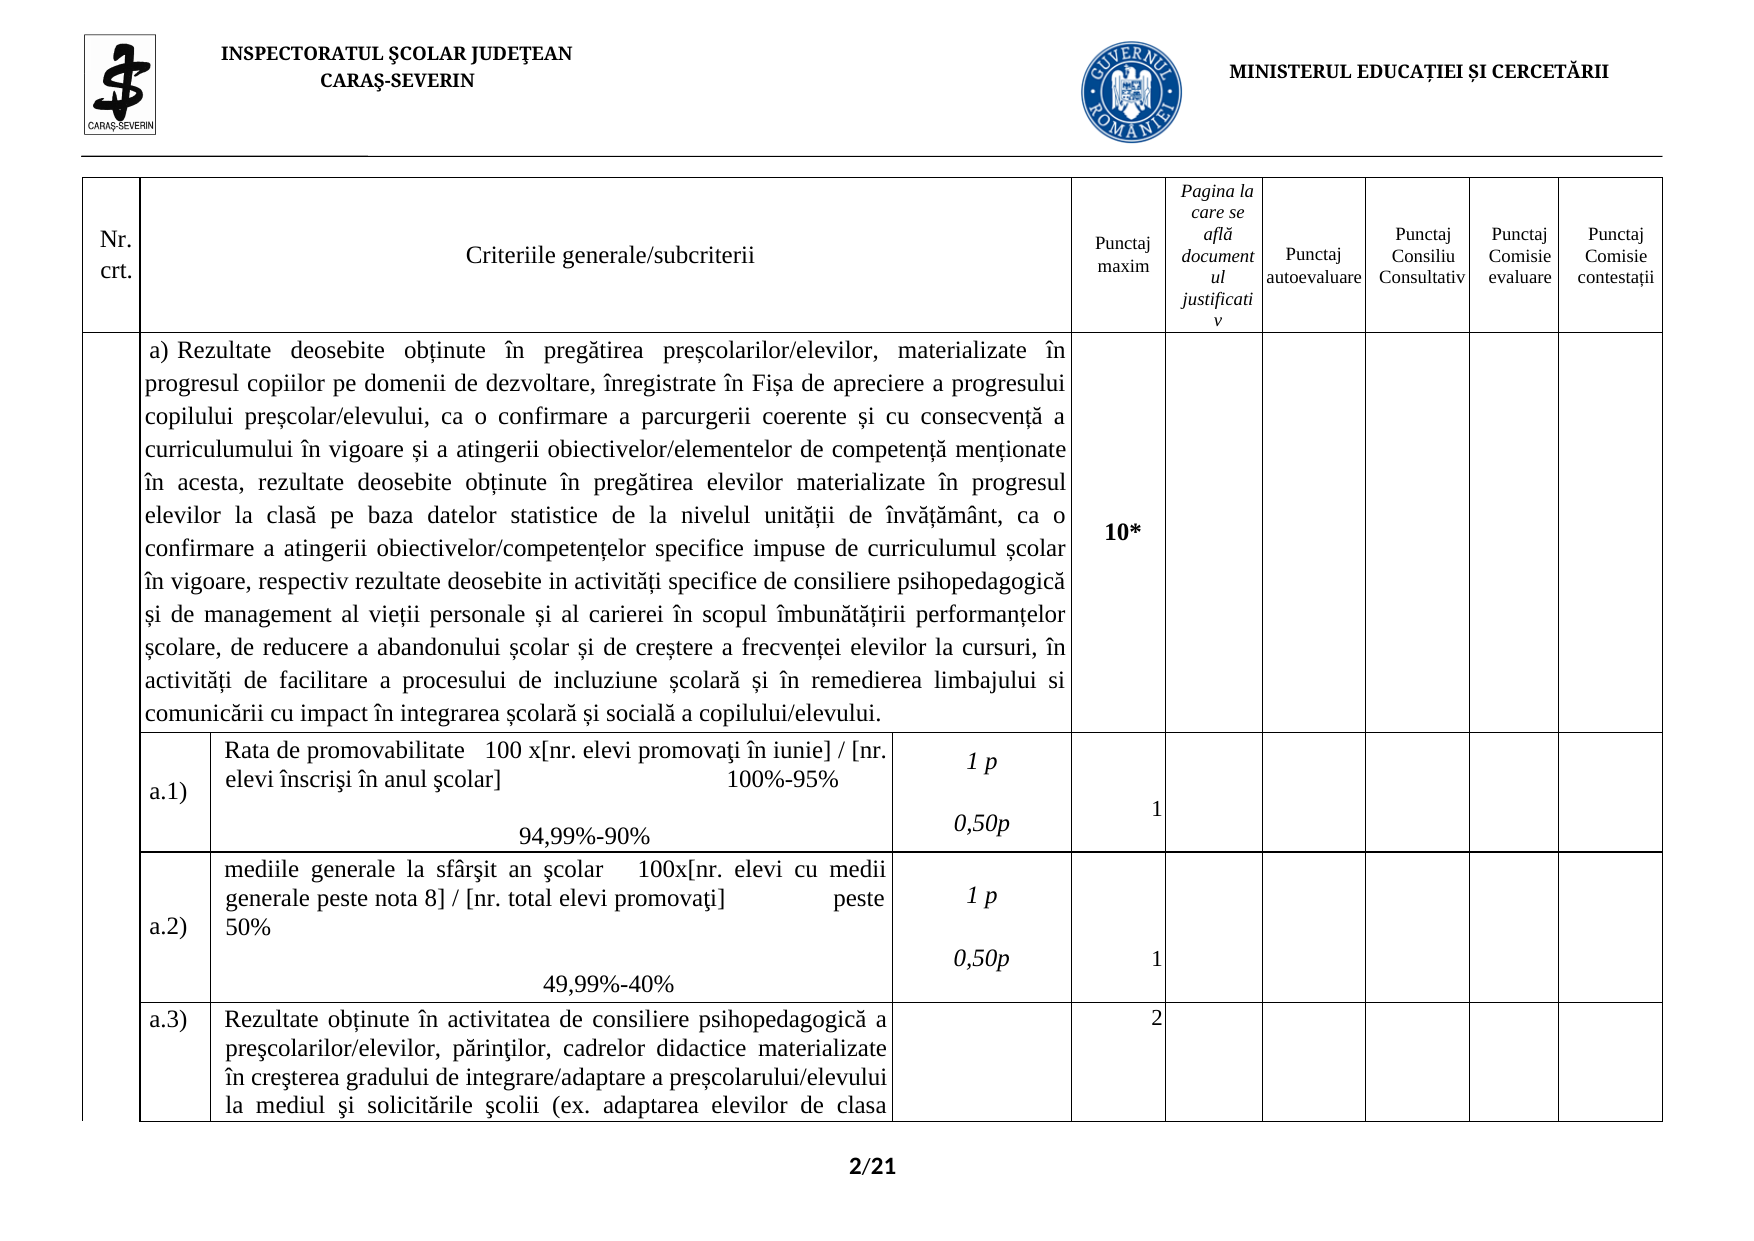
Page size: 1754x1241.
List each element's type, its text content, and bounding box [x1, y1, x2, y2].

table_header Criteriile generale/subcriterii [141, 178, 1071, 332]
table_cell [1263, 1003, 1365, 1121]
table_header Punctaj Consiliu Consultativ [1366, 178, 1469, 332]
table_cell [1366, 1003, 1469, 1121]
table_cell [1166, 333, 1262, 732]
table_cell [1470, 1003, 1558, 1121]
table_cell [1366, 333, 1469, 732]
table_header Punctaj maxim [1072, 178, 1165, 332]
table_cell 10* [1072, 333, 1165, 732]
table_cell [1559, 733, 1662, 851]
table_cell a.2) [141, 853, 210, 1002]
table_cell [1470, 333, 1558, 732]
table_cell [1559, 853, 1662, 1002]
table_cell [1263, 853, 1365, 1002]
table_cell [1366, 733, 1469, 851]
table_header Punctaj autoevaluare [1263, 178, 1365, 332]
table_cell mediile generale la sfârşit an şcolar 100x[nr. elevi cu medii generale peste nota 8] / [nr. total elevi promovaţi] peste 50% 49,99%-40% [211, 853, 892, 1002]
table_cell Rata de promovabilitate 100 x[nr. elevi promovaţi în iunie] / [nr. elevi înscrişi în anul şcolar] 100%-95% 94,99%-90% [211, 733, 892, 851]
table_cell 1 p 0,50p [893, 733, 1071, 851]
table_cell a.1) [141, 733, 210, 851]
table_cell [1559, 1003, 1662, 1121]
table_cell [893, 1003, 1071, 1121]
table_cell [1470, 733, 1558, 851]
picture [1080, 40, 1183, 144]
table_cell [1166, 733, 1262, 851]
table_cell [1166, 853, 1262, 1002]
table_cell [1263, 333, 1365, 732]
table_cell [1263, 733, 1365, 851]
table_cell 2 [1072, 1003, 1165, 1121]
table_cell [1166, 1003, 1262, 1121]
table_cell 1 [1072, 853, 1165, 1002]
table_header Punctaj Comisie contestații [1559, 178, 1662, 332]
table_cell 1 [1072, 733, 1165, 851]
table_header Pagina la care se află documentul justificativ [1166, 178, 1262, 332]
table_cell [1366, 853, 1469, 1002]
table_header Punctaj Comisie evaluare [1470, 178, 1558, 332]
table_cell 1 p 0,50p [893, 853, 1071, 1002]
table_cell [1470, 853, 1558, 1002]
table_cell a.3) [141, 1003, 210, 1121]
table_cell Rezultate deosebite obținute în pregătirea preșcolarilor/elevilor, materializate în progresul copiilor pe domenii de dezvoltare, înregistrate în Fișa de apreciere a progresului copilului preșcolar/elevului, ca o confirmare a parcurgerii coerente și cu consecvență a curriculumului în vigoare și a atingerii obiectivelor/elementelor de competență menționate în acesta, rezultate deosebite obținute în pregătirea elevilor materializate în progresul elevilor la clasă pe baza datelor statistice de la nivelul unității de învățământ, ca o confirmare a atingerii obiectivelor/competențelor specifice impuse de curriculumul școlar în vigoare, respectiv rezultate deosebite in activități specifice de consiliere psihopedagogică și de management al vieții personale și al carierei în scopul îmbunătățirii performanțelor școlare, de reducere a abandonului școlar și de creștere a frecvenței elevilor la cursuri, în activități de facilitare a procesului de incluziune școlară și în remedierea limbajului si comunicării cu impact în integrarea școlară și socială a copilului/elevului. [141, 333, 1071, 732]
table_cell [1559, 333, 1662, 732]
table_cell [83, 333, 139, 1121]
picture [83, 32, 157, 137]
table_header Nr. crt. [83, 178, 139, 332]
